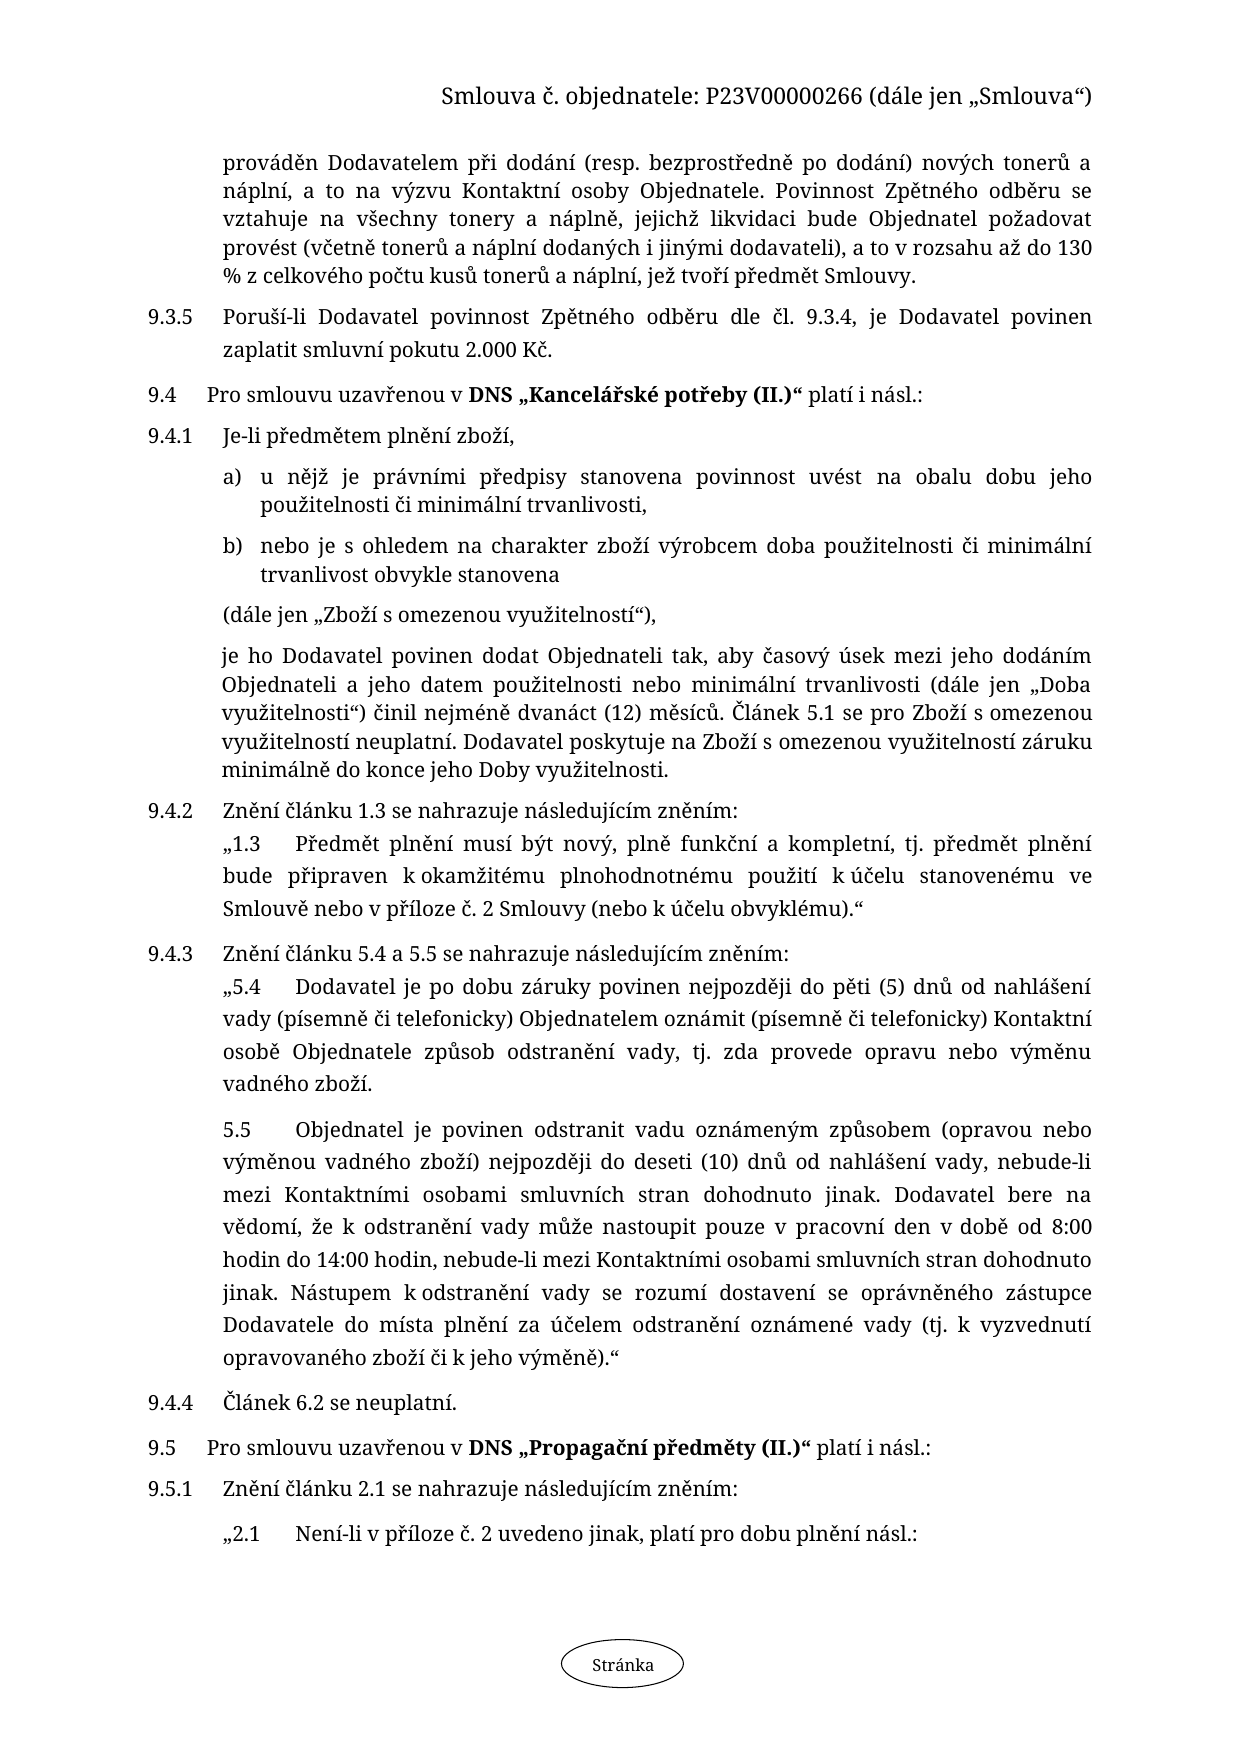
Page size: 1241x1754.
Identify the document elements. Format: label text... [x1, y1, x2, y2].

list Poruší-li Dodavatel povinnost Zpětného odběru dle čl. 9.3.4, je Dodavatel povinen zaplatit smluvní pokutu 2.000 Kč. [148, 302, 1093, 363]
list u nějž je právními předpisy stanovena povinnost uvést na obalu dobu jeho použitelnosti či minimální trvanlivosti, [223, 462, 1093, 519]
list Znění článku 1.3 se nahrazuje následujícím zněním: [148, 796, 1093, 825]
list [148, 148, 1093, 290]
list Znění článku 2.1 se nahrazuje následujícím zněním: [148, 1474, 1093, 1502]
list Je-li předmětem plnění zboží, [148, 421, 1093, 449]
list „2.1 Není-li v příloze č. 2 uvedeno jinak, platí pro dobu plnění násl.: [223, 1519, 1093, 1548]
text (dále jen „Zboží s omezenou využitelností“), [223, 601, 1093, 629]
list Znění článku 5.4 a 5.5 se nahrazuje následujícím zněním: [148, 939, 1093, 968]
list Článek 6.2 se neuplatní. [148, 1388, 1093, 1416]
list nebo je s ohledem na charakter zboží výrobcem doba použitelnosti či minimální trvanlivost obvykle stanovena [223, 531, 1093, 588]
text je ho Dodavatel povinen dodat Objednateli tak, aby časový úsek mezi jeho dodáním Objednateli a jeho datem použitelnosti nebo minimální trvanlivosti (dále jen „Doba využitelnosti“) činil nejméně dvanáct (12) měsíců. Článek 5.1 se pro Zboží s omezenou využitelností neuplatní. Dodavatel poskytuje na Zboží s omezenou využitelností záruku minimálně do konce jeho Doby využitelnosti. [221, 642, 1093, 784]
list Pro smlouvu uzavřenou v DNS „Kancelářské potřeby (II.)“ platí i násl.: [148, 380, 1093, 408]
list „1.3 Předmět plnění musí být nový, plně funkční a kompletní, tj. předmět plnění bude připraven k okamžitému plnohodnotnému použití k účelu stanovenému ve Smlouvě nebo v příloze č. 2 Smlouvy (nebo k účelu obvyklému).“ [223, 829, 1093, 922]
list „5.4 Dodavatel je po dobu záruky povinen nejpozději do pěti (5) dnů od nahlášení vady (písemně či telefonicky) Objednatelem oznámit (písemně či telefonicky) Kontaktní osobě Objednatele způsob odstranění vady, tj. zda provede opravu nebo výměnu vadného zboží. [223, 972, 1093, 1098]
list 5.5 Objednatel je povinen odstranit vadu oznámeným způsobem (opravou nebo výměnou vadného zboží) nejpozději do deseti (10) dnů od nahlášení vady, nebude-li mezi Kontaktními osobami smluvních stran dohodnuto jinak. Dodavatel bere na vědomí, že k odstranění vady může nastoupit pouze v pracovní den v době od 8:00 hodin do 14:00 hodin, nebude-li mezi Kontaktními osobami smluvních stran dohodnuto jinak. Nástupem k odstranění vady se rozumí dostavení se oprávněného zástupce Dodavatele do místa plnění za účelem odstranění oznámené vady (tj. k vyzvednutí opravovaného zboží či k jeho výměně).“ [223, 1115, 1093, 1371]
list Pro smlouvu uzavřenou v DNS „Propagační předměty (II.)“ platí i násl.: [148, 1433, 1093, 1462]
